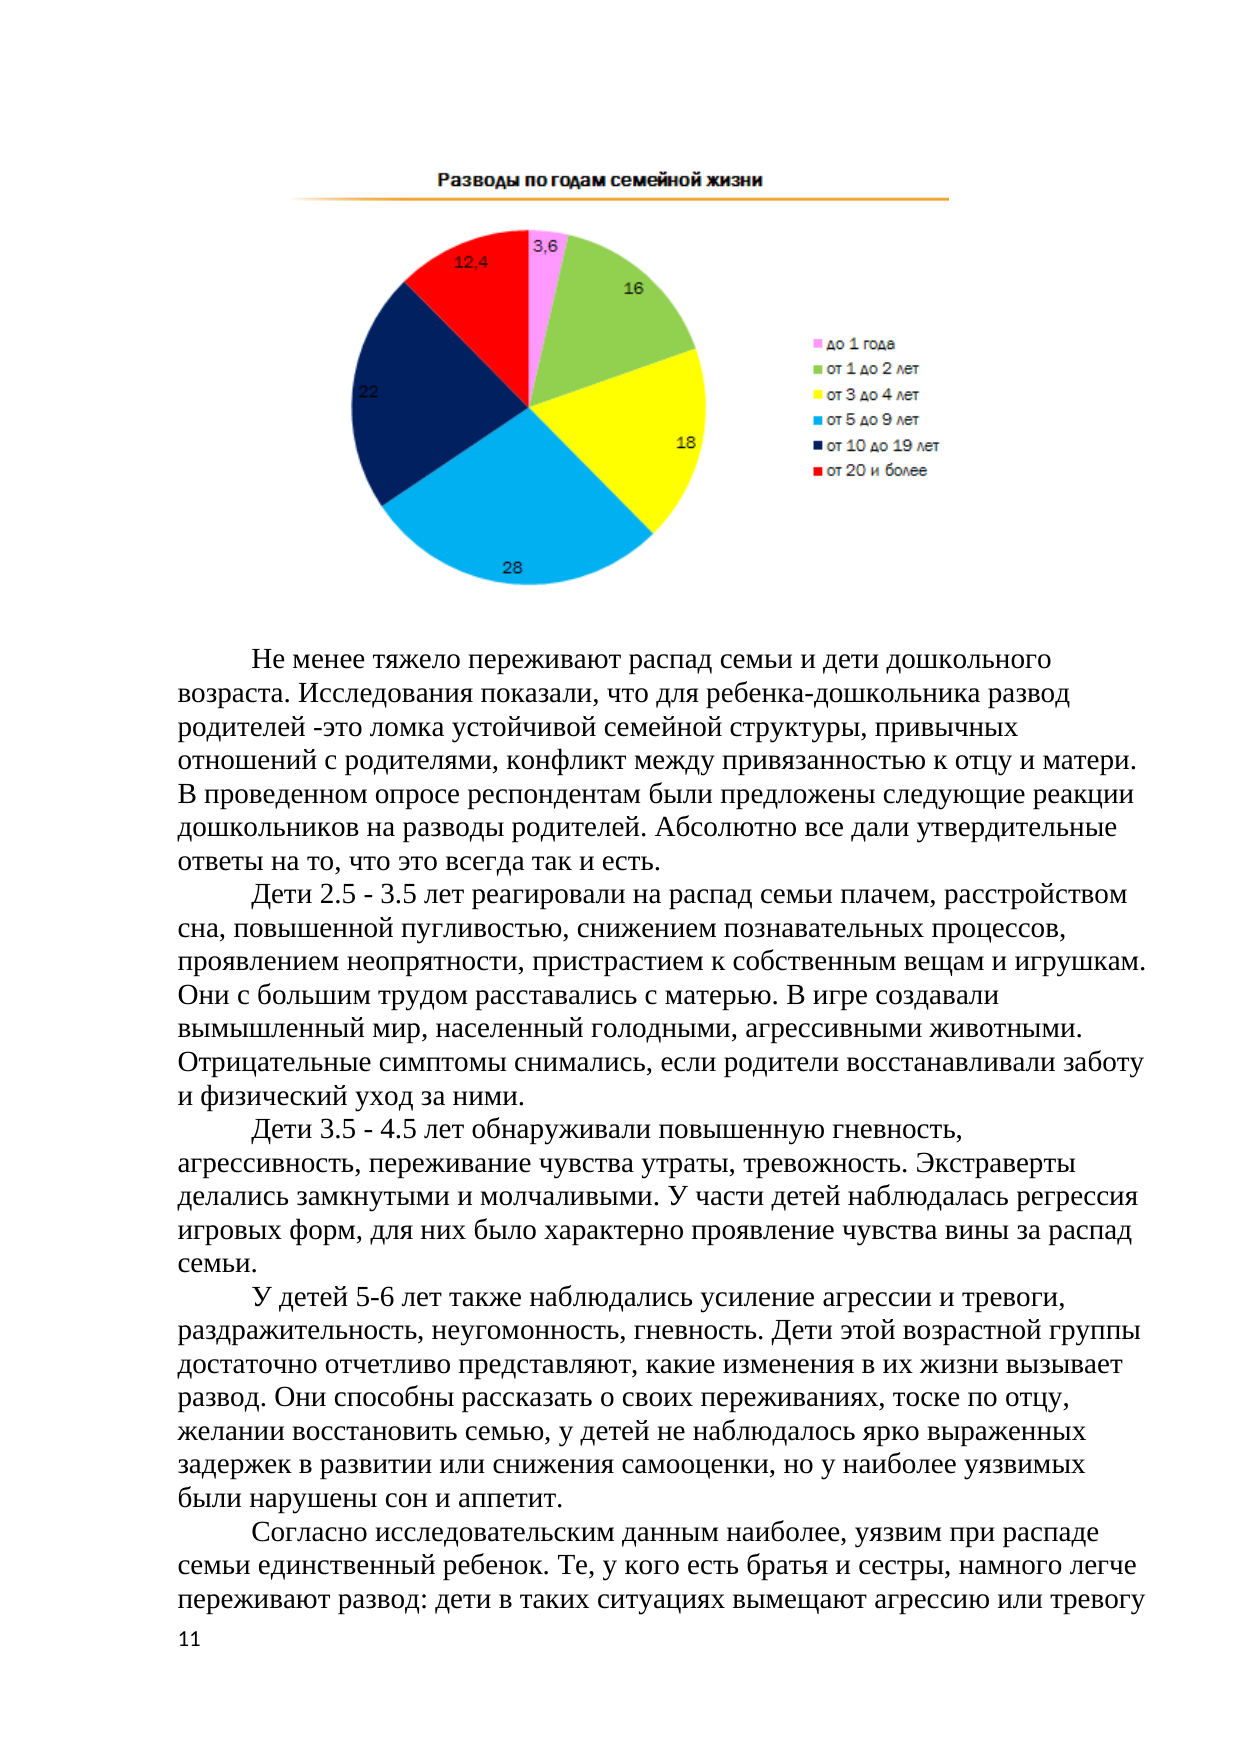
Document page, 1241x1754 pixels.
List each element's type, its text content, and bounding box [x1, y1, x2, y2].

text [177, 1514, 1152, 1614]
picture [251, 118, 949, 642]
text Дети 2.5 - 3.5 лет реагировали на распад семьи плачем, расстройством сна, повышенной пугливостью, снижением познавательных процессов, проявлением неопрятности, пристрастием к собственным вещам и игрушкам. Они с большим трудом расставались с матерью. В игре создавали вымышленный мир, населенный голодными, агрессивными животными. Отрицательные симптомы снимались, если родители восстанавливали заботу и физический уход за ними. [177, 876, 1152, 1111]
text Дети 3.5 - 4.5 лет обнаруживали повышенную гневность, агрессивность, переживание чувства утраты, тревожность. Экстраверты делались замкнутыми и молчаливыми. У части детей наблюдалась регрессия игровых форм, для них было характерно проявление чувства вины за распад семьи. [177, 1111, 1152, 1279]
text У детей 5-6 лет также наблюдались усиление агрессии и тревоги, раздражительность, неугомонность, гневность. Дети этой возрастной группы достаточно отчетливо представляют, какие изменения в их жизни вызывает развод. Они способны рассказать о своих переживаниях, тоске по отцу, желании восстановить семью, у детей не наблюдалось ярко выраженных задержек в развитии или снижения самооценки, но у наиболее уязвимых были нарушены сон и аппетит. [177, 1279, 1152, 1514]
text Не менее тяжело переживают распад семьи и дети дошкольного возраста. Исследования показали, что для ребенка-дошкольника развод родителей -это ломка устойчивой семейной структуры, привычных отношений с родителями, конфликт между привязанностью к отцу и матери. В проведенном опросе респондентам были предложены следующие реакции дошкольников на разводы родителей. Абсолютно все дали утвердительные ответы на то, что это всегда так и есть. [177, 642, 1152, 876]
